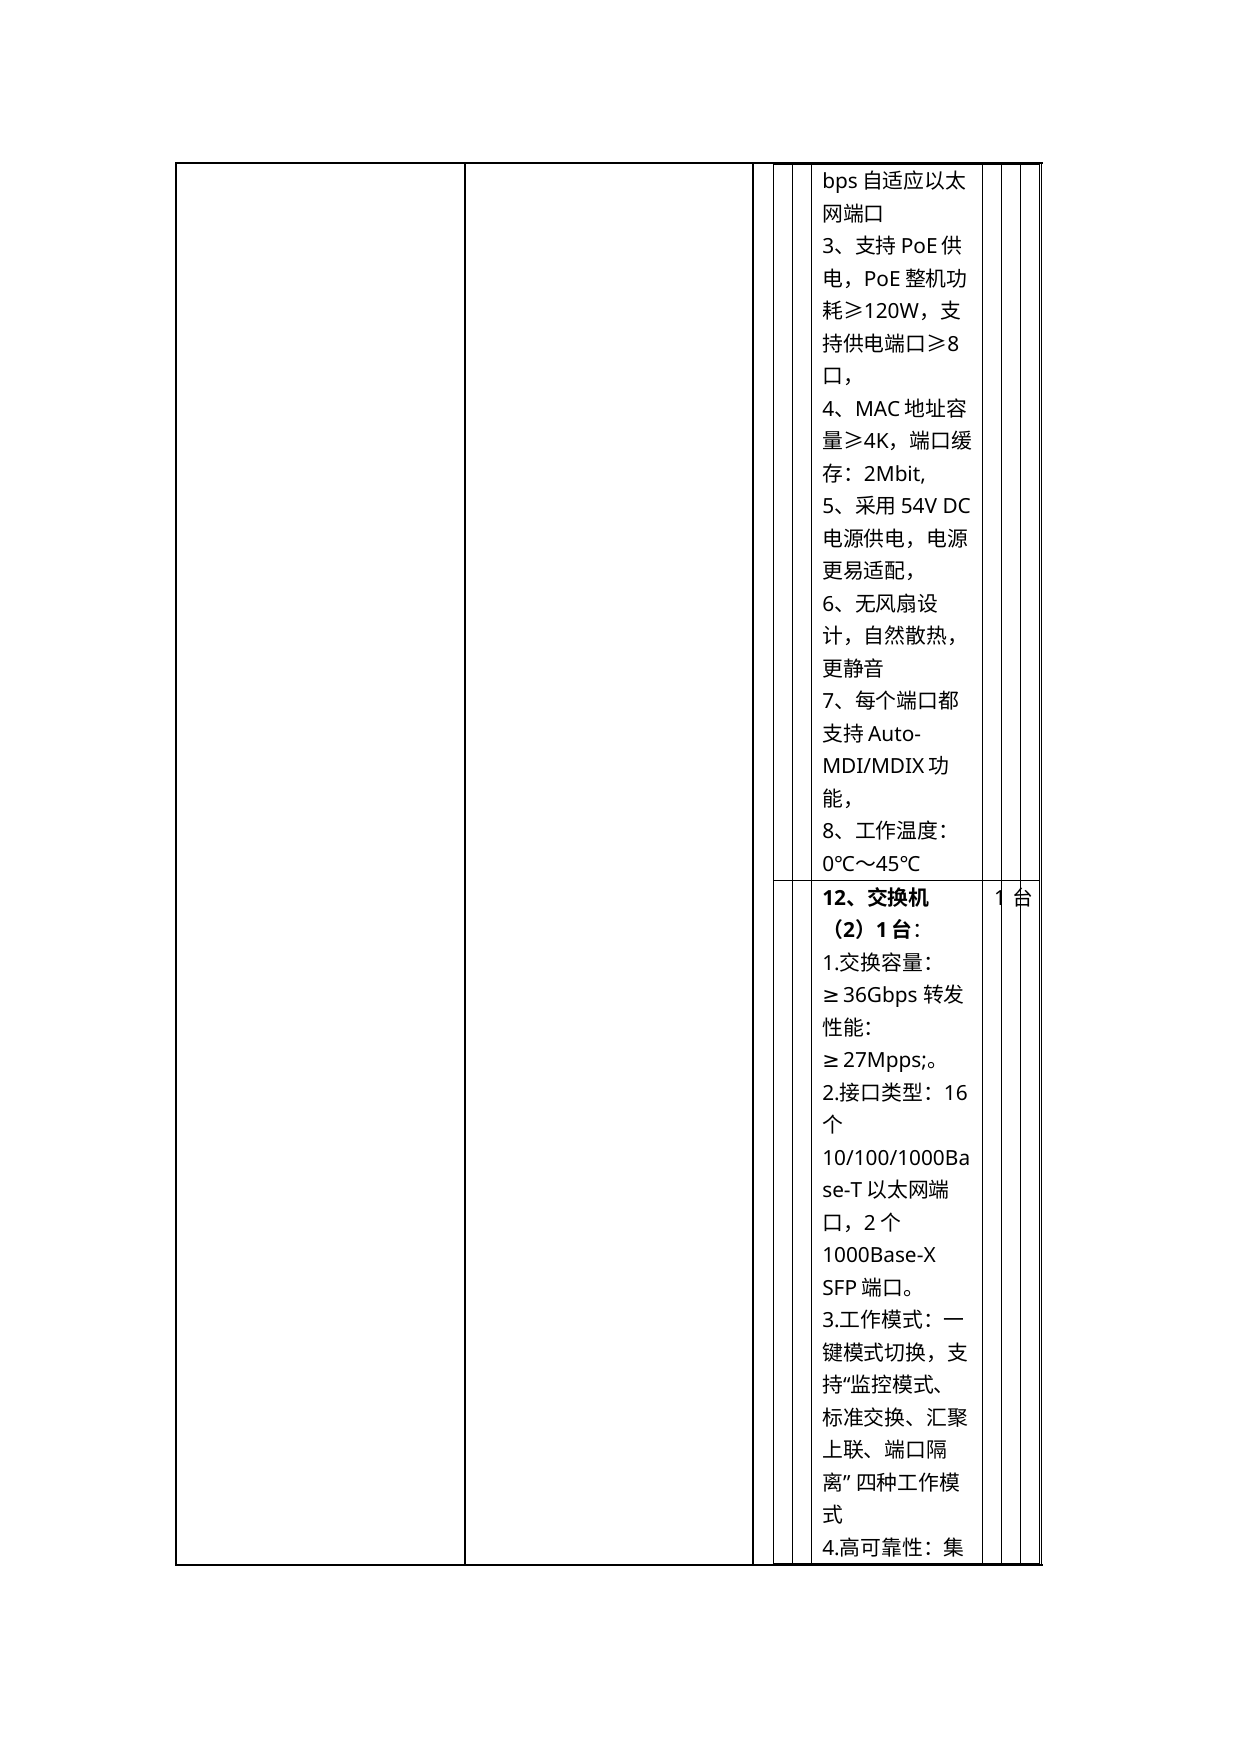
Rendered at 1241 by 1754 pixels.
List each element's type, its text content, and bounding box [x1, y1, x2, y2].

table_cell [1002, 881, 1020, 1563]
table_cell [1002, 165, 1020, 880]
table_cell [983, 165, 1001, 880]
table_cell [774, 165, 792, 880]
table_cell [754, 164, 773, 1564]
table_cell [466, 164, 752, 1564]
table_cell [983, 881, 1001, 1563]
table_cell [1021, 165, 1039, 880]
table_cell [774, 881, 792, 1563]
table_cell [812, 165, 982, 880]
table_cell [793, 881, 811, 1563]
table_cell [1021, 881, 1039, 1563]
table_cell 2 [177, 164, 464, 1564]
table_cell [793, 165, 811, 880]
table_cell [812, 881, 982, 1563]
